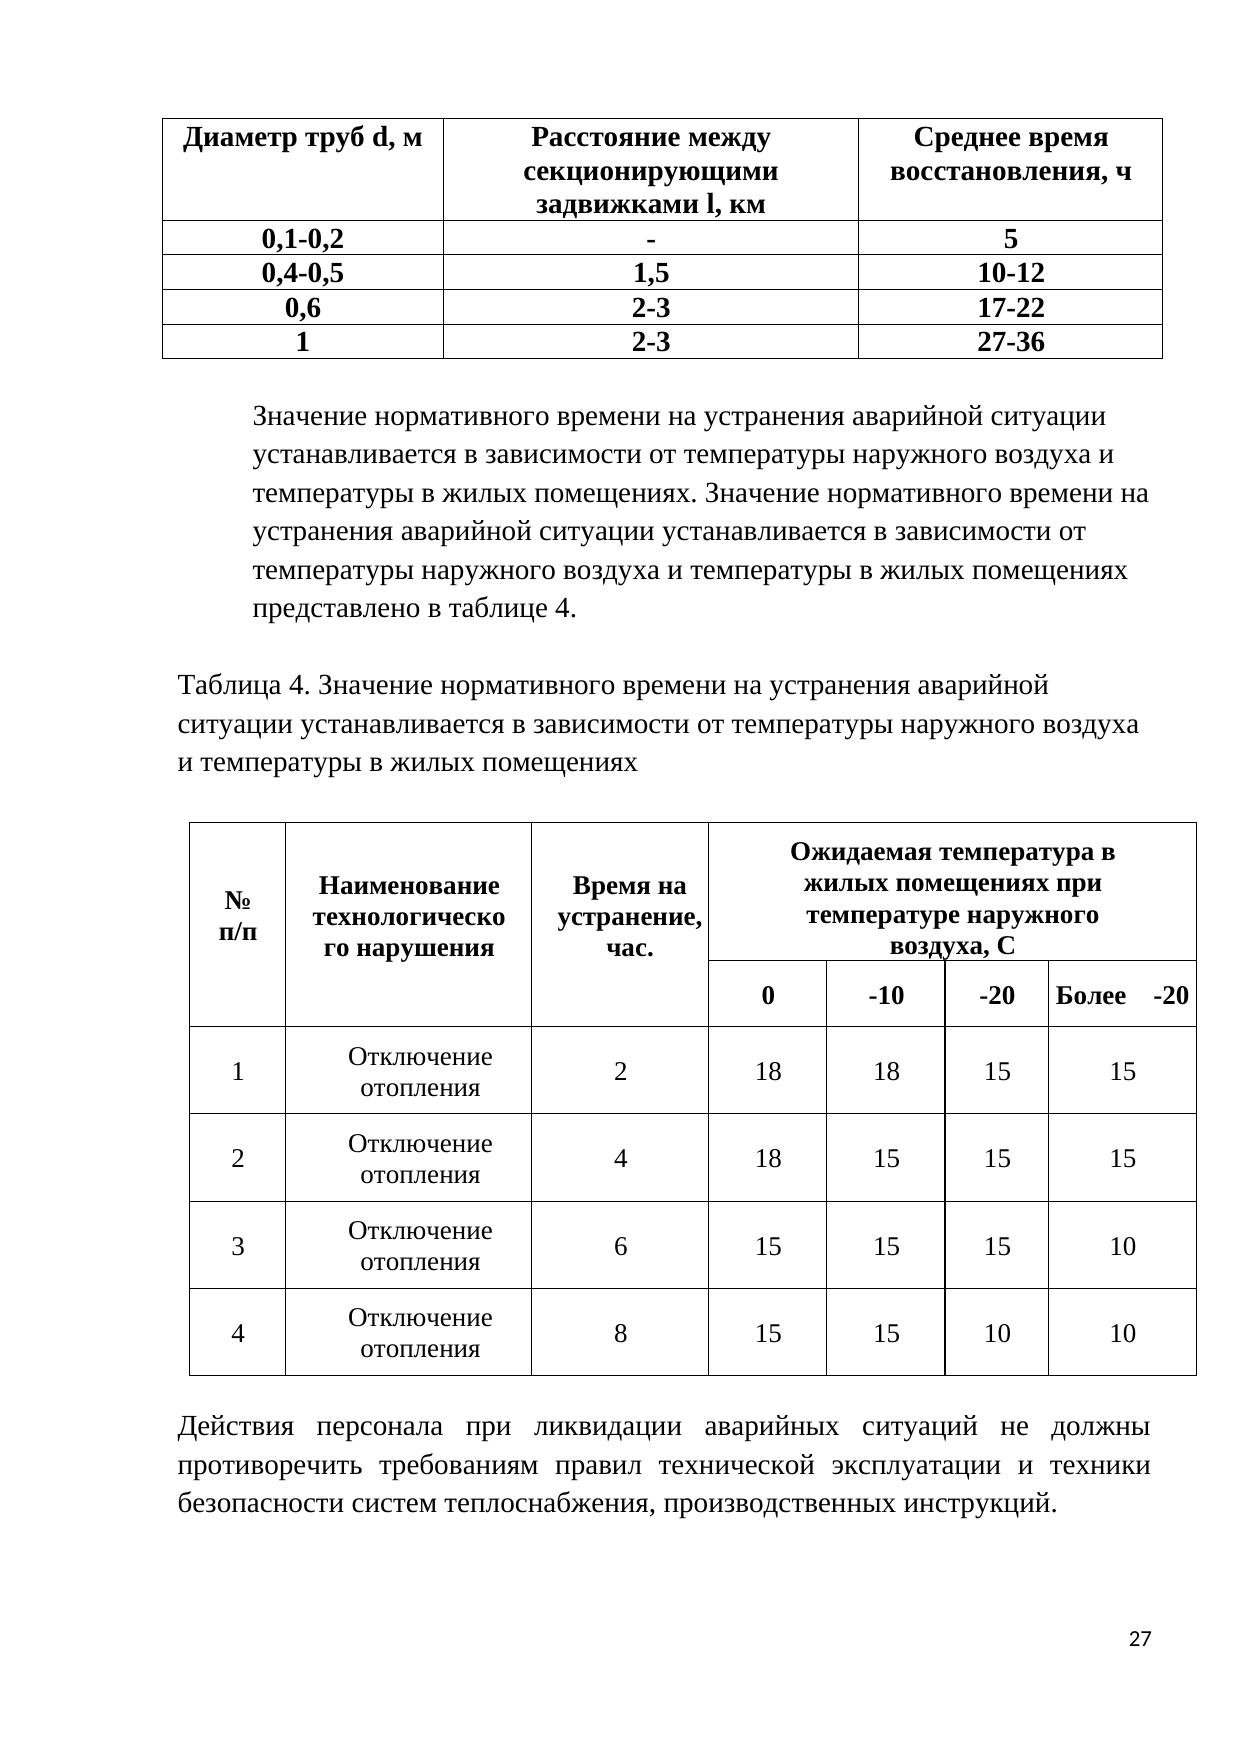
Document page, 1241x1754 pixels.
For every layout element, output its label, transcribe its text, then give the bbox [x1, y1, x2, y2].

text Действия персонала при ликвидации аварийных ситуаций не должны противоречить требованиям правил технической эксплуатации и техники безопасности систем теплоснабжения, производственных инструкций. [177, 1408, 1152, 1519]
table_cell 15 [946, 1114, 1048, 1201]
table_cell 15 [827, 1202, 944, 1288]
table_cell Отключение отопления [286, 1027, 531, 1113]
table_cell 27-36 [859, 325, 1162, 358]
table_cell 0,4-0,5 [163, 255, 443, 289]
table_cell Отключение отопления [286, 1289, 531, 1375]
table_cell -20 [946, 961, 1048, 1026]
table_cell 1,5 [444, 255, 858, 289]
list Значение нормативного времени на устранения аварийной ситуации устанавливается в зависимости от температуры наружного воздуха и температуры в жилых помещениях. Значение нормативного времени на устранения аварийной ситуации устанавливается в зависимости от температуры наружного воздуха и температуры в жилых помещениях представлено в таблице 4. [252, 398, 1152, 624]
table_cell Отключение отопления [286, 1114, 531, 1201]
table_cell 15 [709, 1202, 826, 1288]
table_header Среднее время восстановления, ч [859, 119, 1162, 220]
table_cell 3 [190, 1202, 285, 1288]
table_cell Отключение отопления [286, 1202, 531, 1288]
text Таблица 4. Значение нормативного времени на устранения аварийной ситуации устанавливается в зависимости от температуры наружного воздуха и температуры в жилых помещениях [177, 667, 1152, 778]
table_cell 10 [946, 1289, 1048, 1375]
table_cell 2-3 [444, 290, 858, 323]
table_cell 8 [532, 1289, 708, 1375]
table_header Ожидаемая температура в жилых помещениях при температуре наружного воздуха, C [709, 823, 1196, 960]
table_cell 10-12 [859, 255, 1162, 289]
table_cell 0 [709, 961, 826, 1026]
table_cell 6 [532, 1202, 708, 1288]
table_cell 18 [709, 1114, 826, 1201]
table_cell 18 [709, 1027, 826, 1113]
table_cell 15 [709, 1289, 826, 1375]
table_cell 15 [827, 1114, 944, 1201]
table_cell 4 [532, 1114, 708, 1201]
table_cell 1 [190, 1027, 285, 1113]
table_cell 5 [859, 221, 1162, 254]
table_cell 0,1-0,2 [163, 221, 443, 254]
table_cell 15 [1049, 1114, 1196, 1201]
table_header Наименование технологического нарушения [286, 823, 531, 1026]
table_cell 0,6 [163, 290, 443, 323]
table_header Расстояние между секционирующими задвижками l, км [444, 119, 858, 220]
table_header Диаметр труб d, м [163, 119, 443, 220]
table_cell 2 [190, 1114, 285, 1201]
table_cell 18 [827, 1027, 944, 1113]
table_cell 15 [946, 1202, 1048, 1288]
table_cell 15 [1049, 1027, 1196, 1113]
table_header № п/п [190, 823, 285, 1026]
table_cell 10 [1049, 1202, 1196, 1288]
table_cell 1 [163, 325, 443, 358]
table_cell 15 [946, 1027, 1048, 1113]
table_cell 2-3 [444, 325, 858, 358]
table_cell - [444, 221, 858, 254]
table_cell Более -20 [1049, 961, 1196, 1026]
table_cell 15 [827, 1289, 944, 1375]
table_cell 10 [1049, 1289, 1196, 1375]
table_cell 17-22 [859, 290, 1162, 323]
table_header Время на устранение, час. [532, 823, 708, 1026]
table_cell 4 [190, 1289, 285, 1375]
table_cell 2 [532, 1027, 708, 1113]
table_cell -10 [827, 961, 944, 1026]
